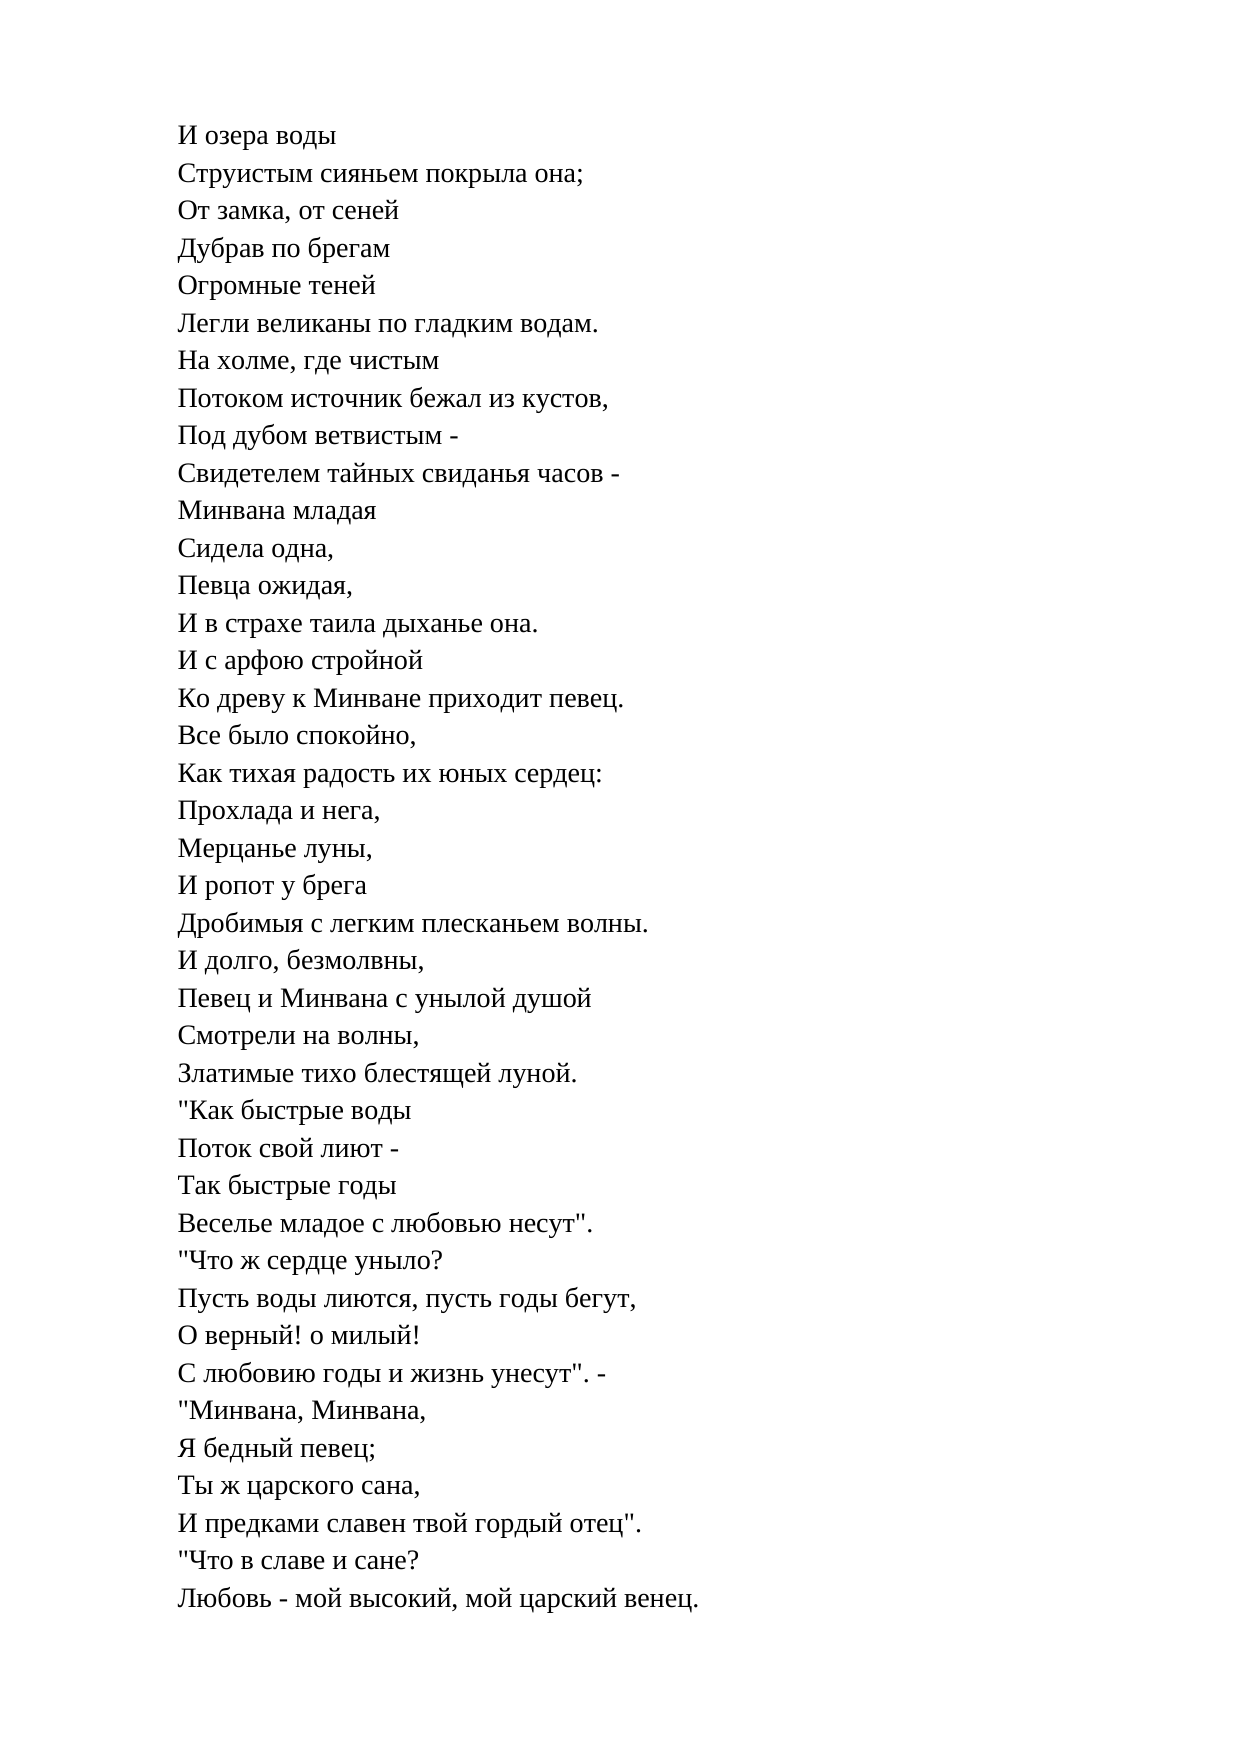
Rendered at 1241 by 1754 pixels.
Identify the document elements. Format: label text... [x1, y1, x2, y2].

text Златимые тихо блестящей луной. [177, 1056, 1152, 1088]
text Огромные теней [177, 268, 1152, 301]
text Прохлада и нега, [177, 793, 1152, 826]
text Все было спокойно, [177, 718, 1152, 751]
text И ропот у брега [177, 868, 1152, 901]
text "Минвана, Минвана, [177, 1393, 1152, 1426]
text Струистым сияньем покрыла она; [177, 156, 1152, 188]
text И в страхе таила дыханье она. [177, 606, 1152, 638]
text Веселье младое с любовью несут". [177, 1206, 1152, 1238]
text Певец и Минвана с унылой душой [177, 981, 1152, 1013]
text Ты ж царского сана, [177, 1468, 1152, 1501]
text Легли великаны по гладким водам. [177, 306, 1152, 338]
text И предками славен твой гордый отец". [177, 1506, 1152, 1538]
text Я бедный певец; [177, 1431, 1152, 1463]
text Ко древу к Минване приходит певец. [177, 681, 1152, 713]
text Сидела одна, [177, 531, 1152, 563]
text Мерцанье луны, [177, 831, 1152, 863]
text Минвана младая [177, 493, 1152, 526]
text Так быстрые годы [177, 1168, 1152, 1201]
text Смотрели на волны, [177, 1018, 1152, 1051]
text Дробимыя с легким плесканьем волны. [177, 906, 1152, 938]
text И с арфою стройной [177, 643, 1152, 676]
text Как тихая радость их юных сердец: [177, 756, 1152, 788]
text Любовь - мой высокий, мой царский венец. [177, 1581, 1152, 1613]
text "Как быстрые воды [177, 1093, 1152, 1126]
text Поток свой лиют - [177, 1131, 1152, 1163]
text Под дубом ветвистым - [177, 418, 1152, 451]
text Певца ожидая, [177, 568, 1152, 601]
text "Что в славе и сане? [177, 1543, 1152, 1576]
text Пусть воды лиются, пусть годы бегут, [177, 1281, 1152, 1313]
text И озера воды [177, 118, 1152, 151]
text От замка, от сеней [177, 193, 1152, 226]
text С любовию годы и жизнь унесут". - [177, 1356, 1152, 1388]
text Потоком источник бежал из кустов, [177, 381, 1152, 413]
text На холме, где чистым [177, 343, 1152, 376]
text Дубрав по брегам [177, 231, 1152, 263]
text И долго, безмолвны, [177, 943, 1152, 976]
text "Что ж сердце уныло? [177, 1243, 1152, 1276]
text О верный! о милый! [177, 1318, 1152, 1351]
text Свидетелем тайных свиданья часов - [177, 456, 1152, 488]
